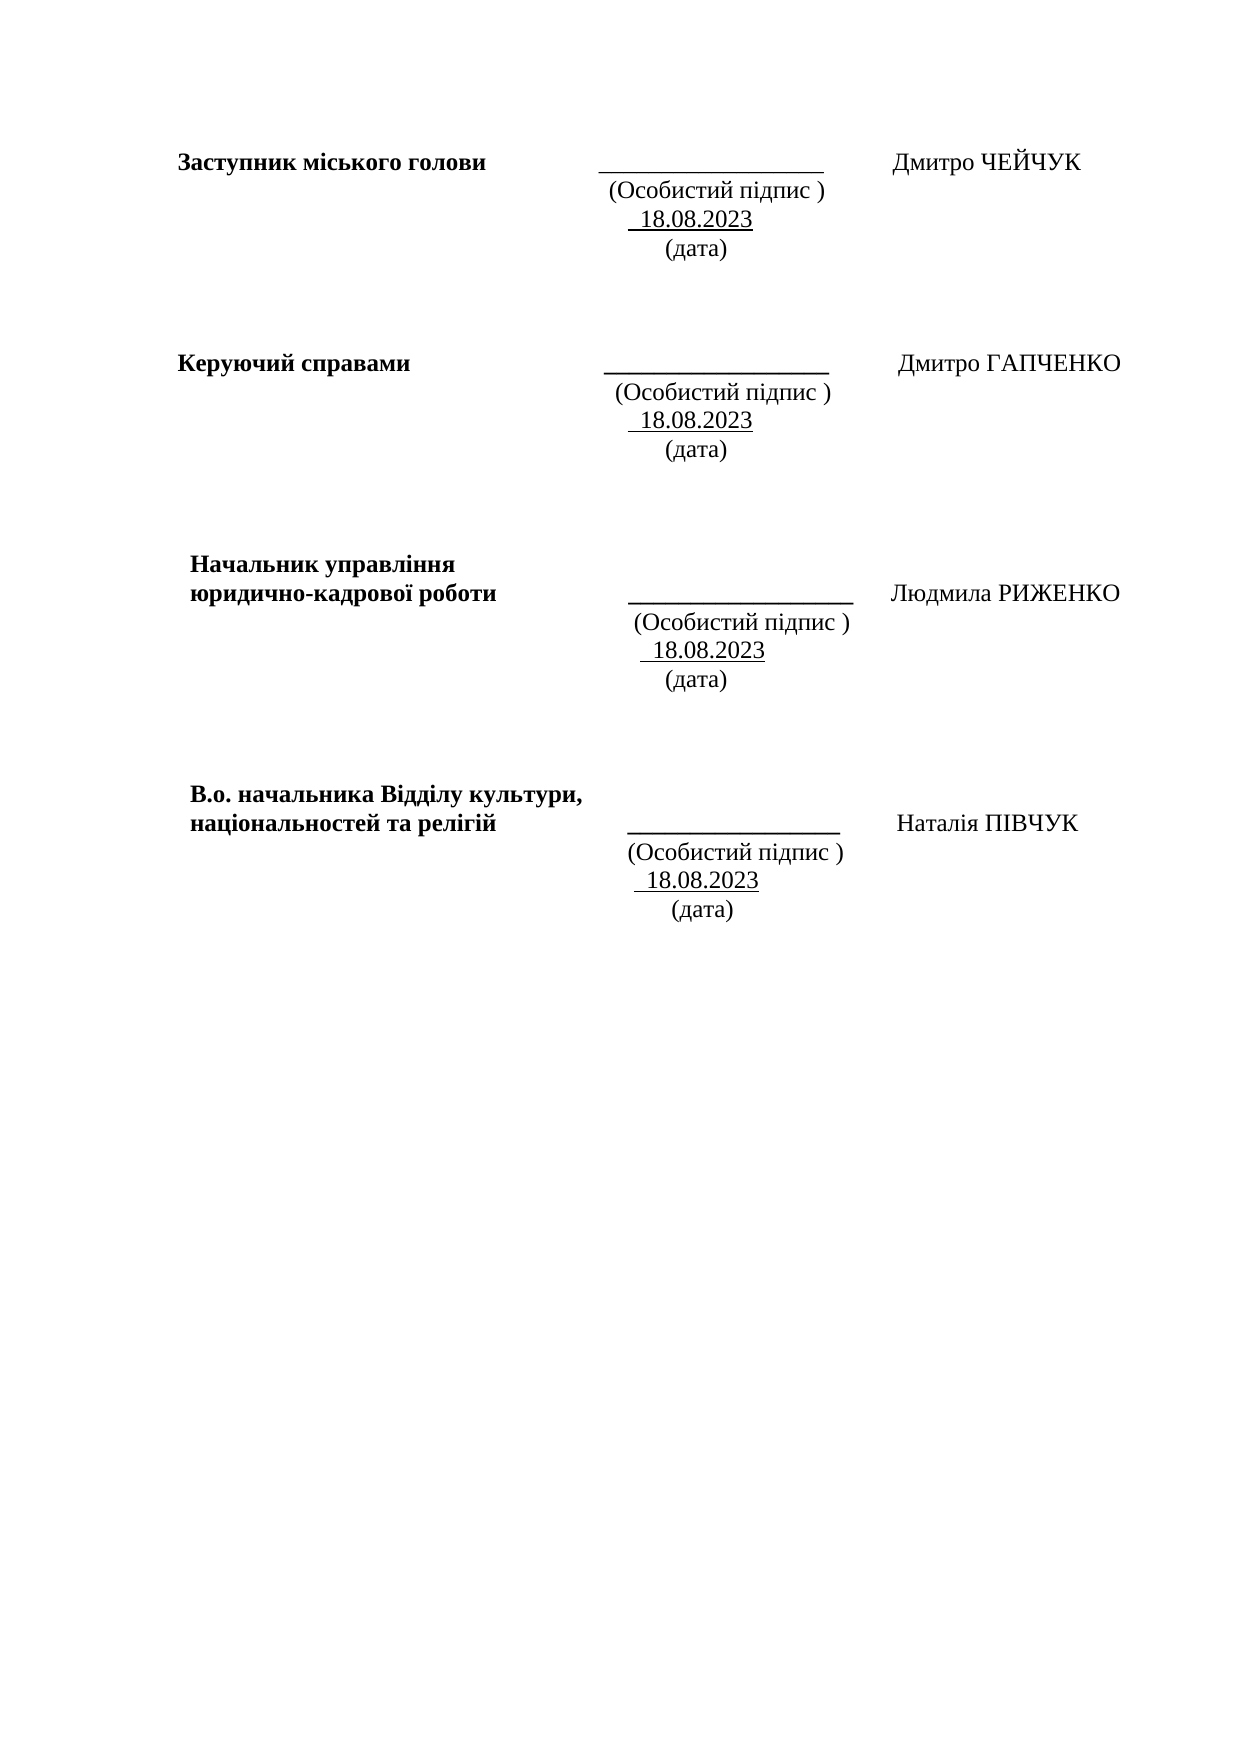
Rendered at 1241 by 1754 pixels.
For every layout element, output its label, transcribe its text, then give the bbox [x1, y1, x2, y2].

text (дата) [177, 894, 1152, 923]
text Заступник міського голови __________________ Дмитро ЧЕЙЧУК [177, 147, 1152, 176]
text 18.08.2023 [177, 636, 1152, 664]
text (Особистий підпис ) [177, 377, 1152, 406]
text 18.08.2023 [177, 866, 1152, 894]
text 18.08.2023 [177, 406, 1152, 434]
text (дата) [177, 233, 1152, 262]
text (Особистий підпис ) [177, 607, 1152, 636]
text Начальник управління [177, 549, 1152, 578]
text 18.08.2023 [177, 204, 1152, 233]
text (Особистий підпис ) [177, 176, 1152, 204]
text (дата) [177, 434, 1152, 463]
text національностей та релігій _________________ Наталія ПІВЧУК [177, 808, 1152, 837]
text (дата) [177, 664, 1152, 693]
text (Особистий підпис ) [177, 837, 1152, 866]
text юридично-кадрової роботи __________________ Людмила РИЖЕНКО [177, 578, 1152, 607]
text Керуючий справами __________________ Дмитро ГАПЧЕНКО [177, 348, 1152, 377]
text В.о. начальника Відділу культури, [177, 779, 1152, 808]
